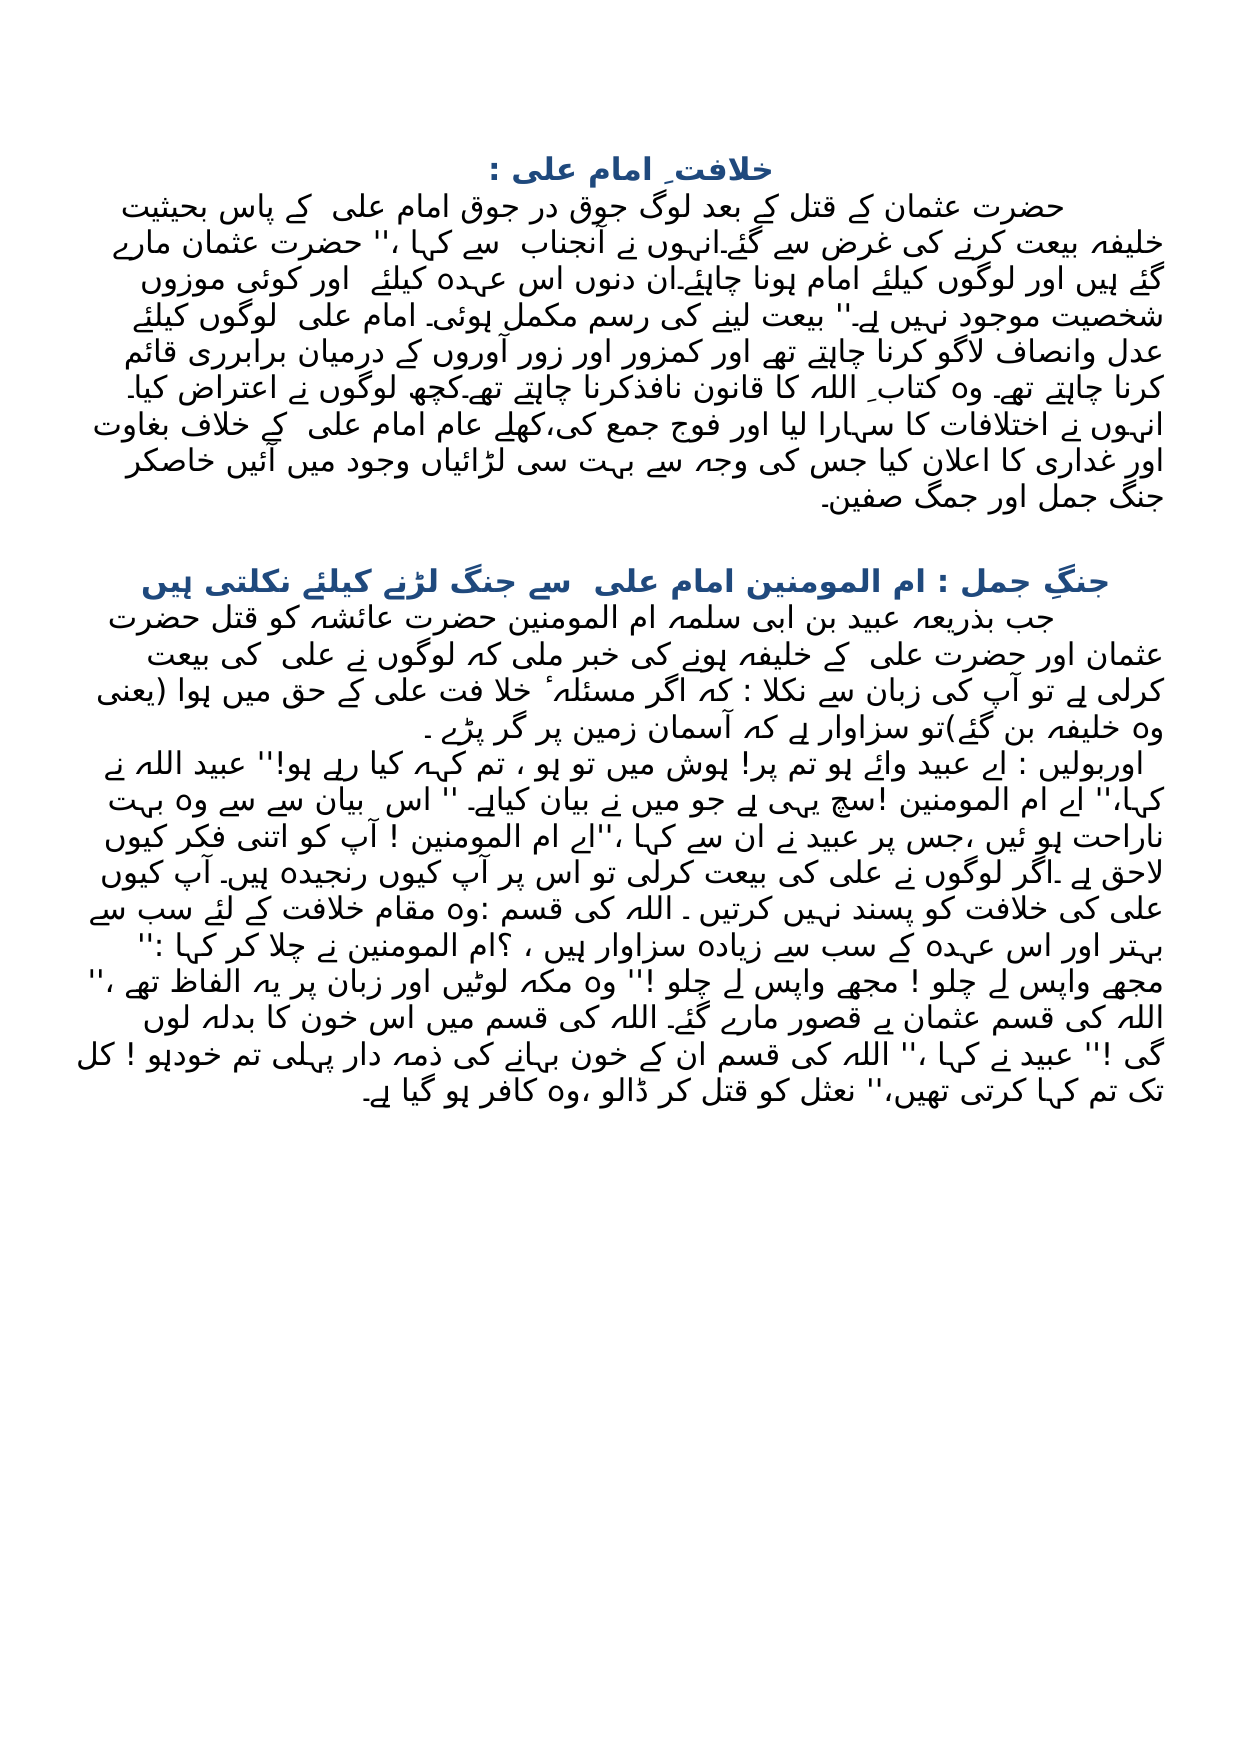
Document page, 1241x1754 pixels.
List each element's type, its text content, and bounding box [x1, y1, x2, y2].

text اوربولیں : اے عبید وائے ہو تم پر! ہوش میں تو ہو ، تم کہہ کیا رہے ہو!'' عبید اللہ نے کہا،'' اے ام المومنین !سچ یہی ہے جو میں نے بیان کیاہے۔ '' اس بیان سے سے وہ بہت ناراحت ہو ئیں ،جس پر عبید نے ان سے کہا ،''اے ام المومنین ! آپ کو اتنی فکر کیوں لاحق ہے ۔اگر لوگوں نے علی کی بیعت کرلی تو اس پر آپ کیوں رنجیدہ ہیں۔ آپ کیوں علی کی خلافت کو پسند نہیں کرتیں ۔ اللہ کی قسم :وہ مقام خلافت کے لئے سب سے بہتر اور اس عہدہ کے سب سے زیادہ سزاوار ہیں ، ؟ام المومنین نے چلا کر کہا :'' مجھے واپس لے چلو ! مجھے واپس لے چلو !'' وہ مکہ لوٹیں اور زبان پر یہ الفاظ تھے ،'' اللہ کی قسم عثمان بے قصور مارے گئے۔ اللہ کی قسم میں اس خون کا بدلہ لوں گی !'' عبید نے کہا ،'' اللہ کی قسم ان کے خون بہانے کی ذمہ دار پہلی تم خودہو ! کل تک تم کہا کرتی تھیں،'' نعثل کو قتل کر ڈالو ،وہ کافر ہو گیا ہے۔ [75, 745, 1165, 1109]
subtitle جنگِ جمل : ام المومنین امام علی سے جنگ لڑنے کیلئے نکلتی ہیں [75, 563, 1165, 600]
text جب بذریعہ عبید بن ابی سلمہ ام المومنین حضرت عائشہ کو قتل حضرت عثمان اور حضرت علی کے خلیفہ ہونے کی خبر ملی کہ لوگوں نے علی کی بیعت کرلی ہے تو آپ کی زبان سے نکلا : کہ اگر مسئلہ ٔ خلا فت علی کے حق میں ہوا (یعنی وہ خلیفہ بن گئے)تو سزاوار ہے کہ آسمان زمین پر گر پڑے ۔ [75, 600, 1165, 745]
text حضرت عثمان کے قتل کے بعد لوگ جوق در جوق امام علی کے پاس بحیثیت خلیفہ بیعت کرنے کی غرض سے گئے۔انہوں نے آنجناب سے کہا ،'' حضرت عثمان مارے گئے ہیں اور لوگوں کیلئے امام ہونا چاہئے۔ان دنوں اس عہدہ کیلئے اور کوئی موزوں شخصیت موجود نہیں ہے۔'' بیعت لینے کی رسم مکمل ہوئی۔ امام علی لوگوں کیلئے عدل وانصاف لاگو کرنا چاہتے تھے اور کمزور اور زور آوروں کے درمیان برابرری قائم کرنا چاہتے تھے۔ وہ کتاب ِ اللہ کا قانون نافذکرنا چاہتے تھے۔کچھ لوگوں نے اعتراض کیا۔انہوں نے اختلافات کا سہارا لیا اور فوج جمع کی،کھلے عام امام علی کے خلاف بغاوت اور غداری کا اعلان کیا جس کی وجہ سے بہت سی لڑائیاں وجود میں آئیں خاصکر جنگ جمل اور جمگ صفین۔ [75, 188, 1165, 515]
subtitle خلافت ِ امام علی : [75, 152, 1165, 188]
